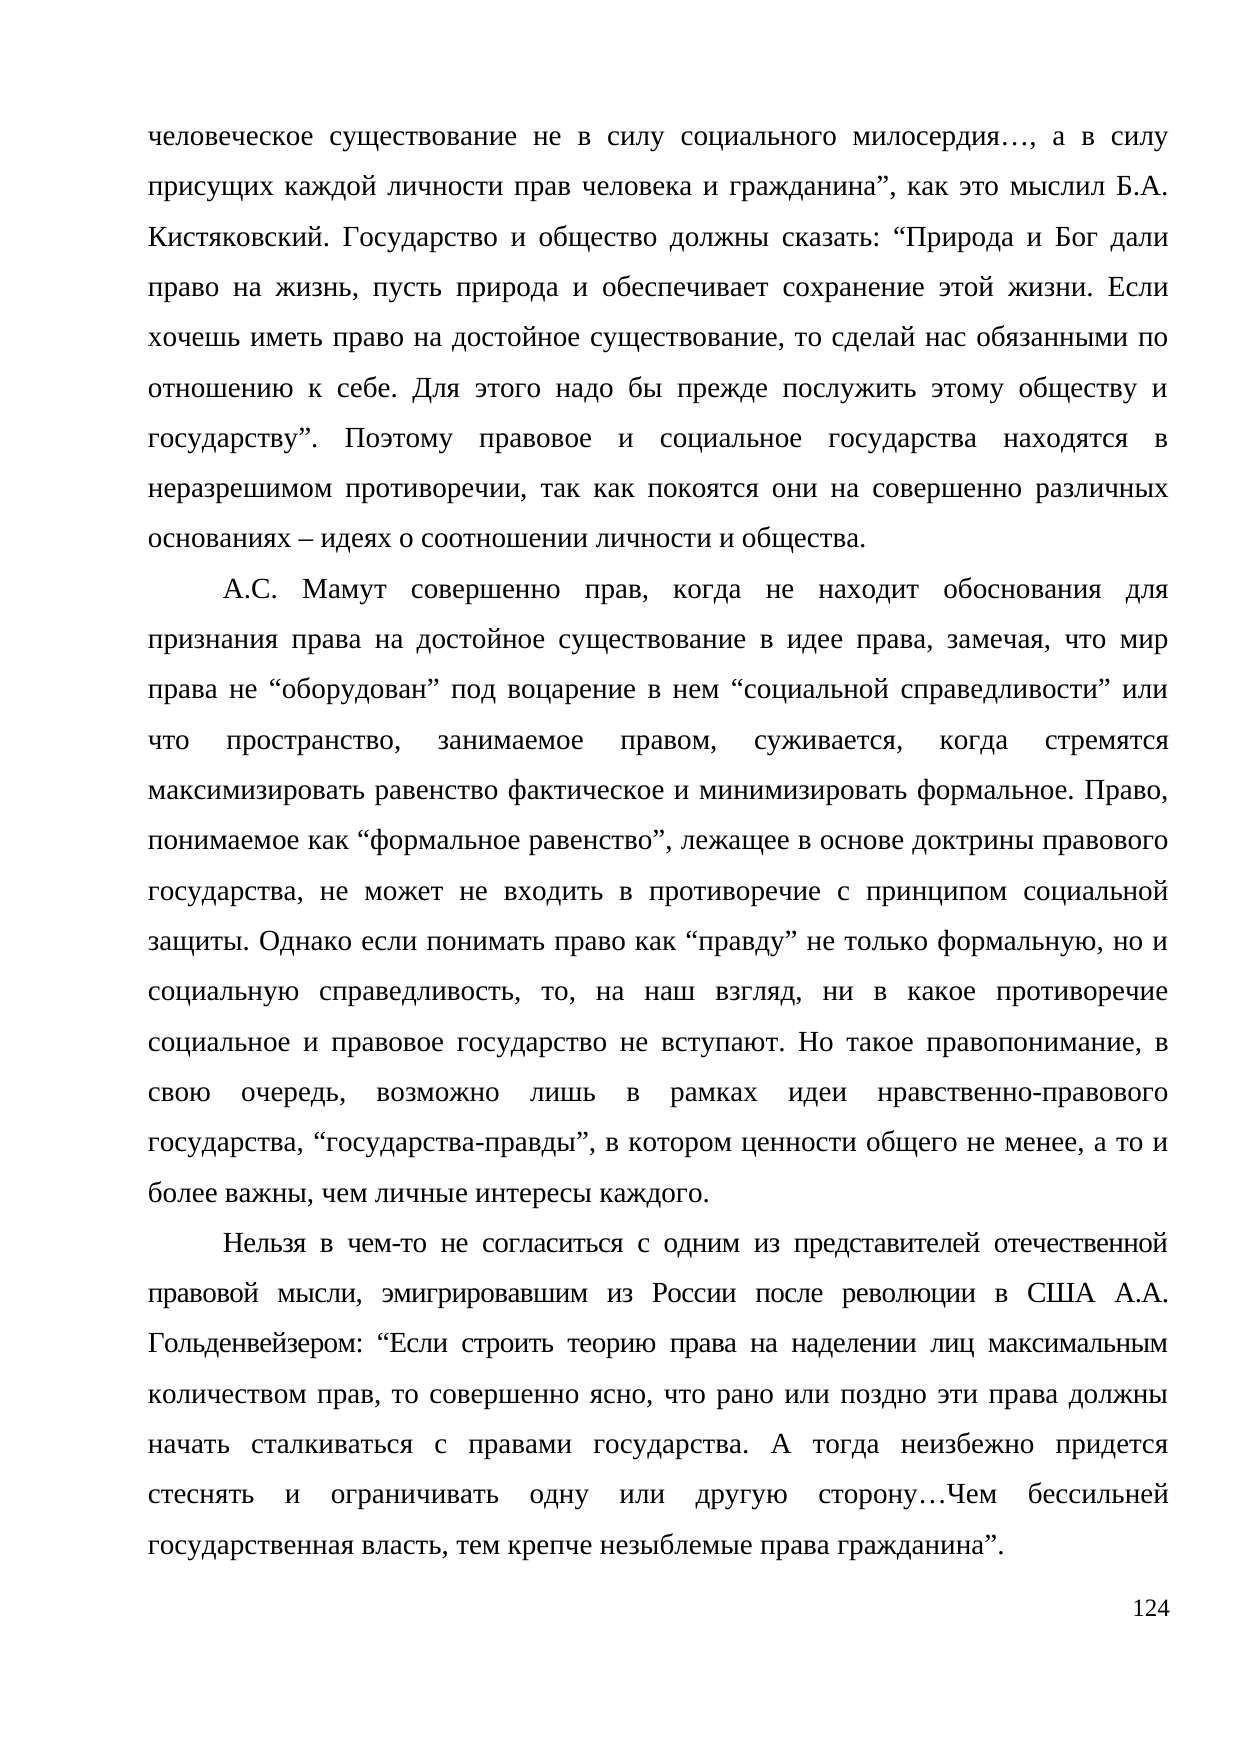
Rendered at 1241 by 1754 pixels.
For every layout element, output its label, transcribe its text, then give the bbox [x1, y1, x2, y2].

text А.С. Мамут совершенно прав, когда не находит обоснования для признания права на достойное существование в идее права, замечая, что мир права не “оборудован” под воцарение в нем “социальной справедливости” или что пространство, занимаемое правом, суживается, когда стремятся максимизировать равенство фактическое и минимизировать формальное. Право, понимаемое как “формальное равенство”, лежащее в основе доктрины правового государства, не может не входить в противоречие с принципом социальной защиты. Однако если понимать право как “правду” не только формальную, но и социальную справедливость, то, на наш взгляд, ни в какое противоречие социальное и правовое государство не вступают. Но такое правопонимание, в свою очередь, возможно лишь в рамках идеи нравственно-правового государства, “государства-правды”, в котором ценности общего не менее, а то и более важны, чем личные интересы каждого. [148, 571, 1169, 1208]
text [148, 118, 1169, 554]
text Нельзя в чем-то не согласиться с одним из представителей отечественной правовой мысли, эмигрировавшим из России после революции в США А.А. Гольденвейзером: “Если строить теорию права на наделении лиц максимальным количеством прав, то совершенно ясно, что рано или поздно эти права должны начать сталкиваться с правами государства. А тогда неизбежно придется стеснять и ограничивать одну или другую сторону…Чем бессильней государственная власть, тем крепче незыблемые права гражданина”. [148, 1225, 1169, 1560]
